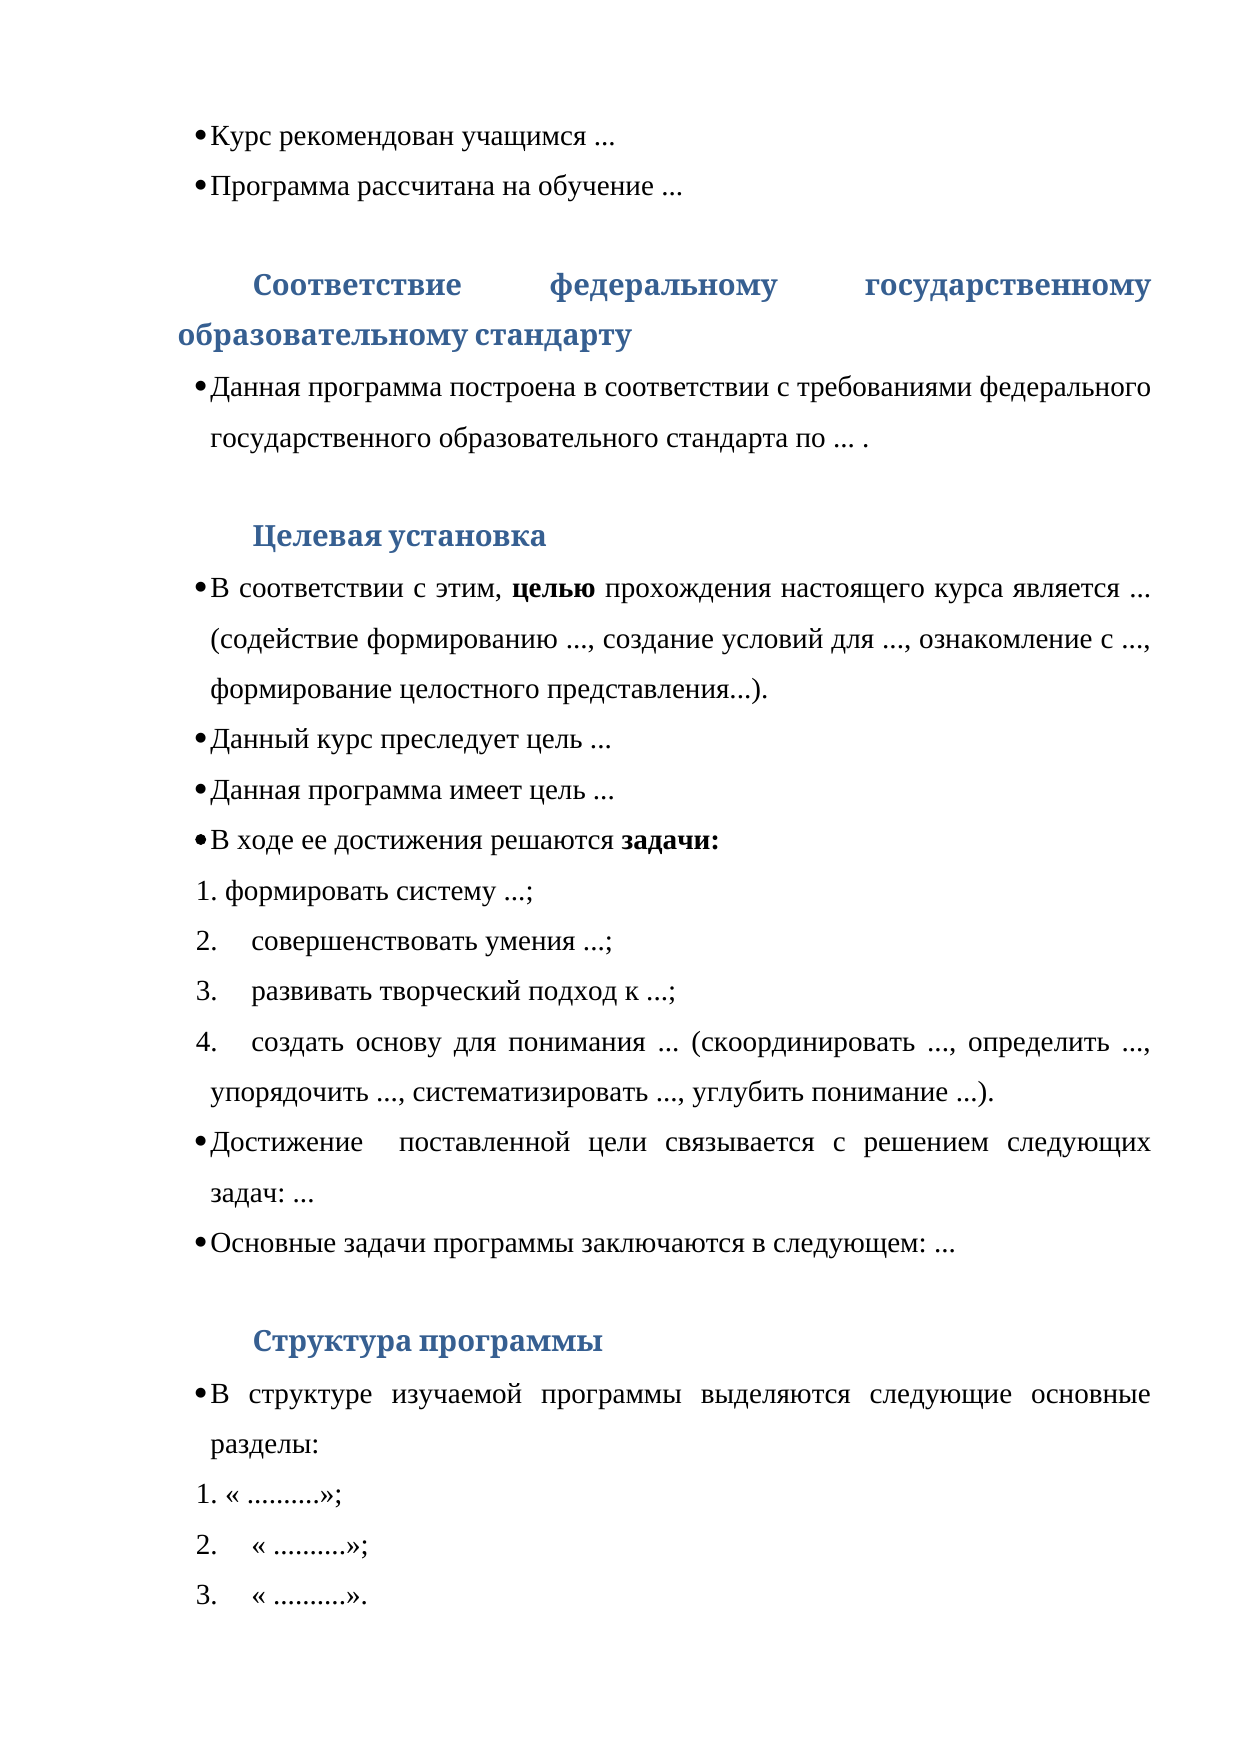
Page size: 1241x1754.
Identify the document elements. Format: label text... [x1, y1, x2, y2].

list « ..........»; [196, 1527, 1152, 1561]
list Программа рассчитана на обучение ... [196, 168, 1152, 202]
list создать основу для понимания ... (скоординировать ..., определить ..., упорядочить ..., систематизировать ..., углубить понимание ...). [196, 1024, 1152, 1108]
subtitle Соответствие федеральному государственному образовательному стандарту [177, 269, 1152, 353]
text 1. формировать систему ...; [196, 873, 1152, 906]
list Курс рекомендован учащимся ... [196, 118, 1152, 152]
list В ходе ее достижения решаются задачи: [196, 822, 1152, 856]
text 1. « ..........»; [196, 1477, 1152, 1510]
list Данная программа построена в соответствии с требованиями федерального государственного образовательного стандарта по ... . [196, 369, 1152, 453]
list В структуре изучаемой программы выделяются следующие основные разделы: [196, 1376, 1152, 1460]
list Достижение поставленной цели связывается с решением следующих задач: ... [196, 1124, 1152, 1208]
list совершенствовать умения ...; [196, 923, 1152, 957]
list В соответствии с этим, целью прохождения настоящего курса является ... (содействие формированию ..., создание условий для ..., ознакомление с ..., формирование целостного представления...). [196, 571, 1152, 705]
list Основные задачи программы заключаются в следующем: ... [196, 1225, 1152, 1259]
list Данная программа имеет цель ... [196, 772, 1152, 806]
list « ..........». [196, 1577, 1152, 1611]
list развивать творческий подход к ...; [196, 973, 1152, 1007]
list Данный курс преследует цель ... [196, 722, 1152, 755]
subtitle Целевая установка [177, 520, 1152, 554]
subtitle Структура программы [177, 1326, 1152, 1359]
